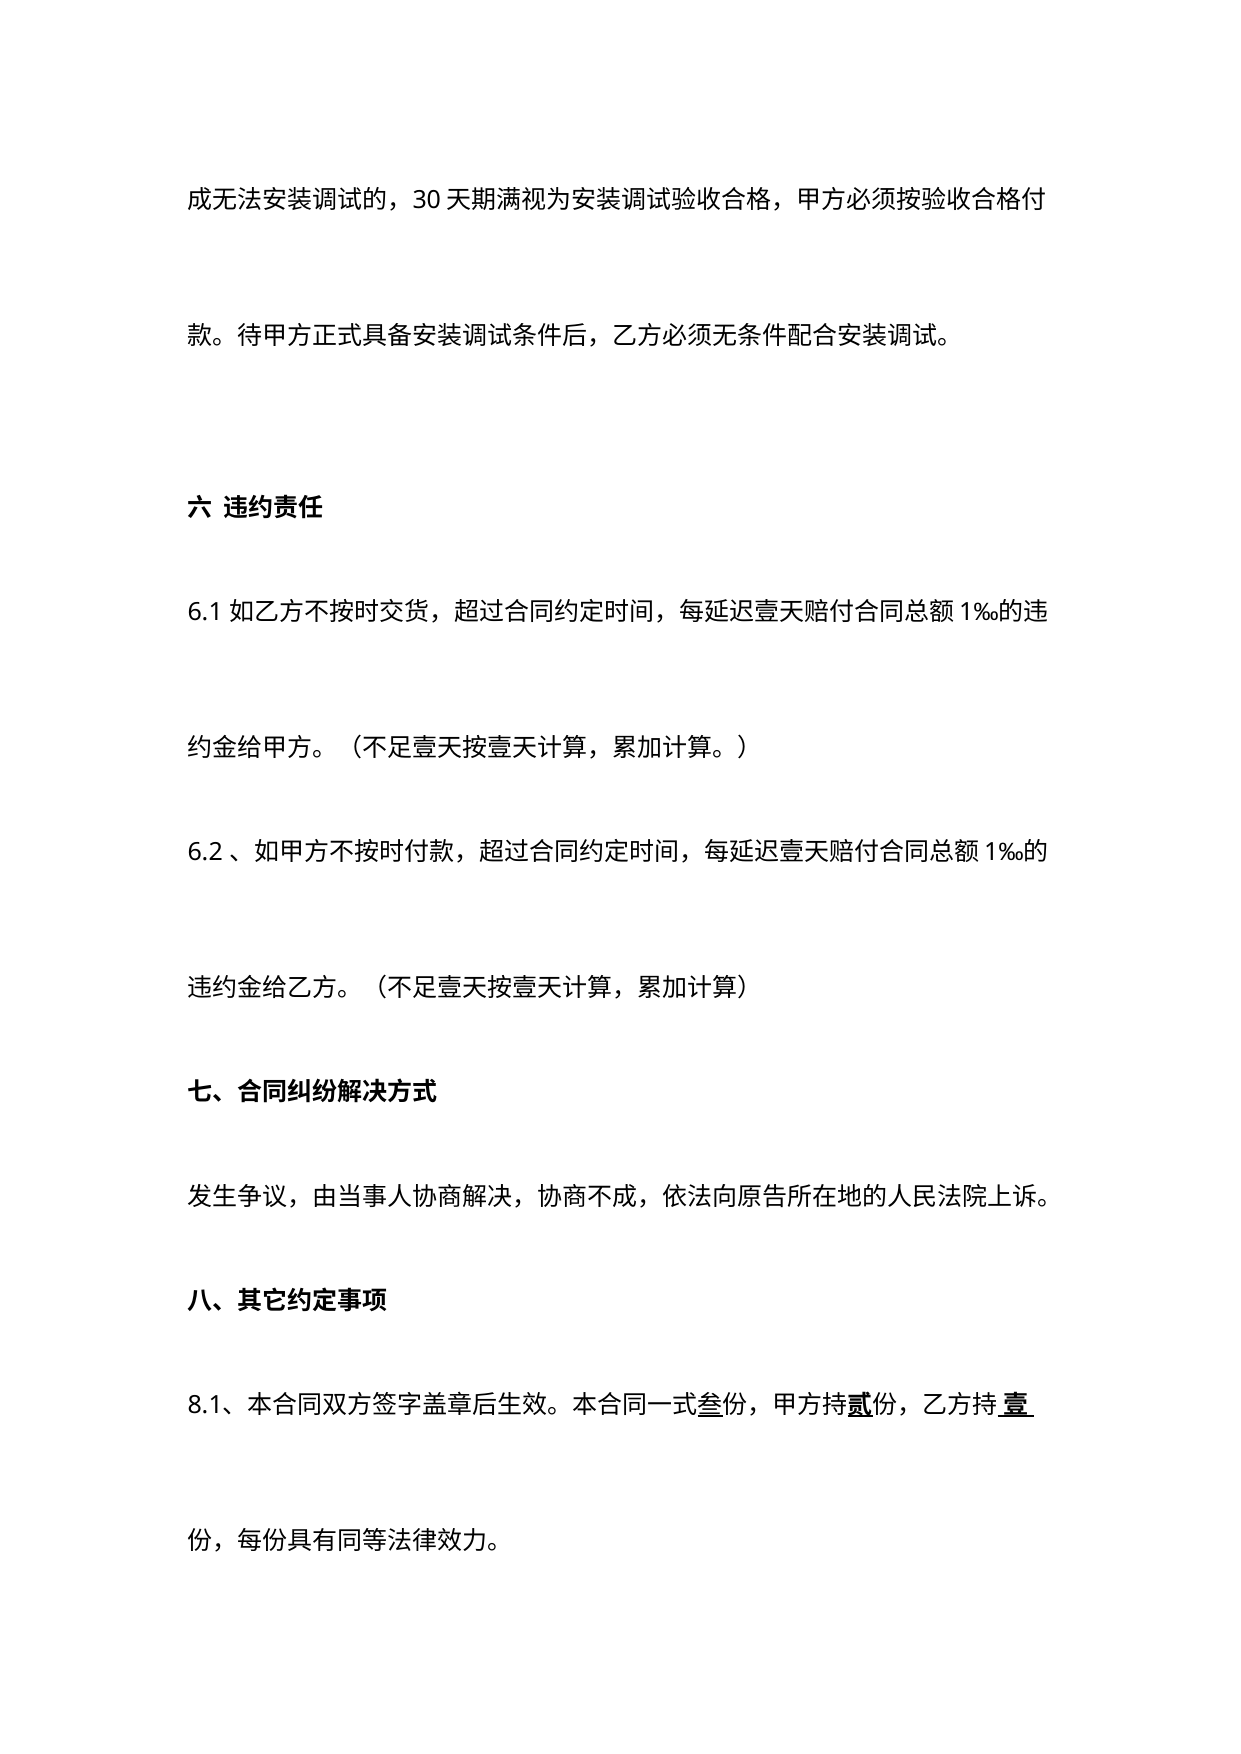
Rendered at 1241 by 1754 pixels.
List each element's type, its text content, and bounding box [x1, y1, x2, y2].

text 6.1 如乙方不按时交货，超过合同约定时间，每延迟壹天赔付合同总额1‰的违约金给甲方。（不足壹天按壹天计算，累加计算。） [187, 576, 1053, 780]
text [187, 164, 1053, 368]
text 6.2 、如甲方不按时付款，超过合同约定时间，每延迟壹天赔付合同总额1‰的违约金给乙方。（不足壹天按壹天计算，累加计算） [187, 816, 1053, 1020]
list 合同纠纷解决方式 [187, 1056, 1053, 1124]
text 六 违约责任 [187, 472, 1053, 540]
text 8.1、本合同双方签字盖章后生效。本合同一式叁份，甲方持贰份，乙方持 壹 份，每份具有同等法律效力。 [187, 1368, 1053, 1572]
text 发生争议，由当事人协商解决，协商不成，依法向原告所在地的人民法院上诉。 [187, 1160, 1053, 1228]
text 八、其它约定事项 [187, 1264, 1053, 1332]
